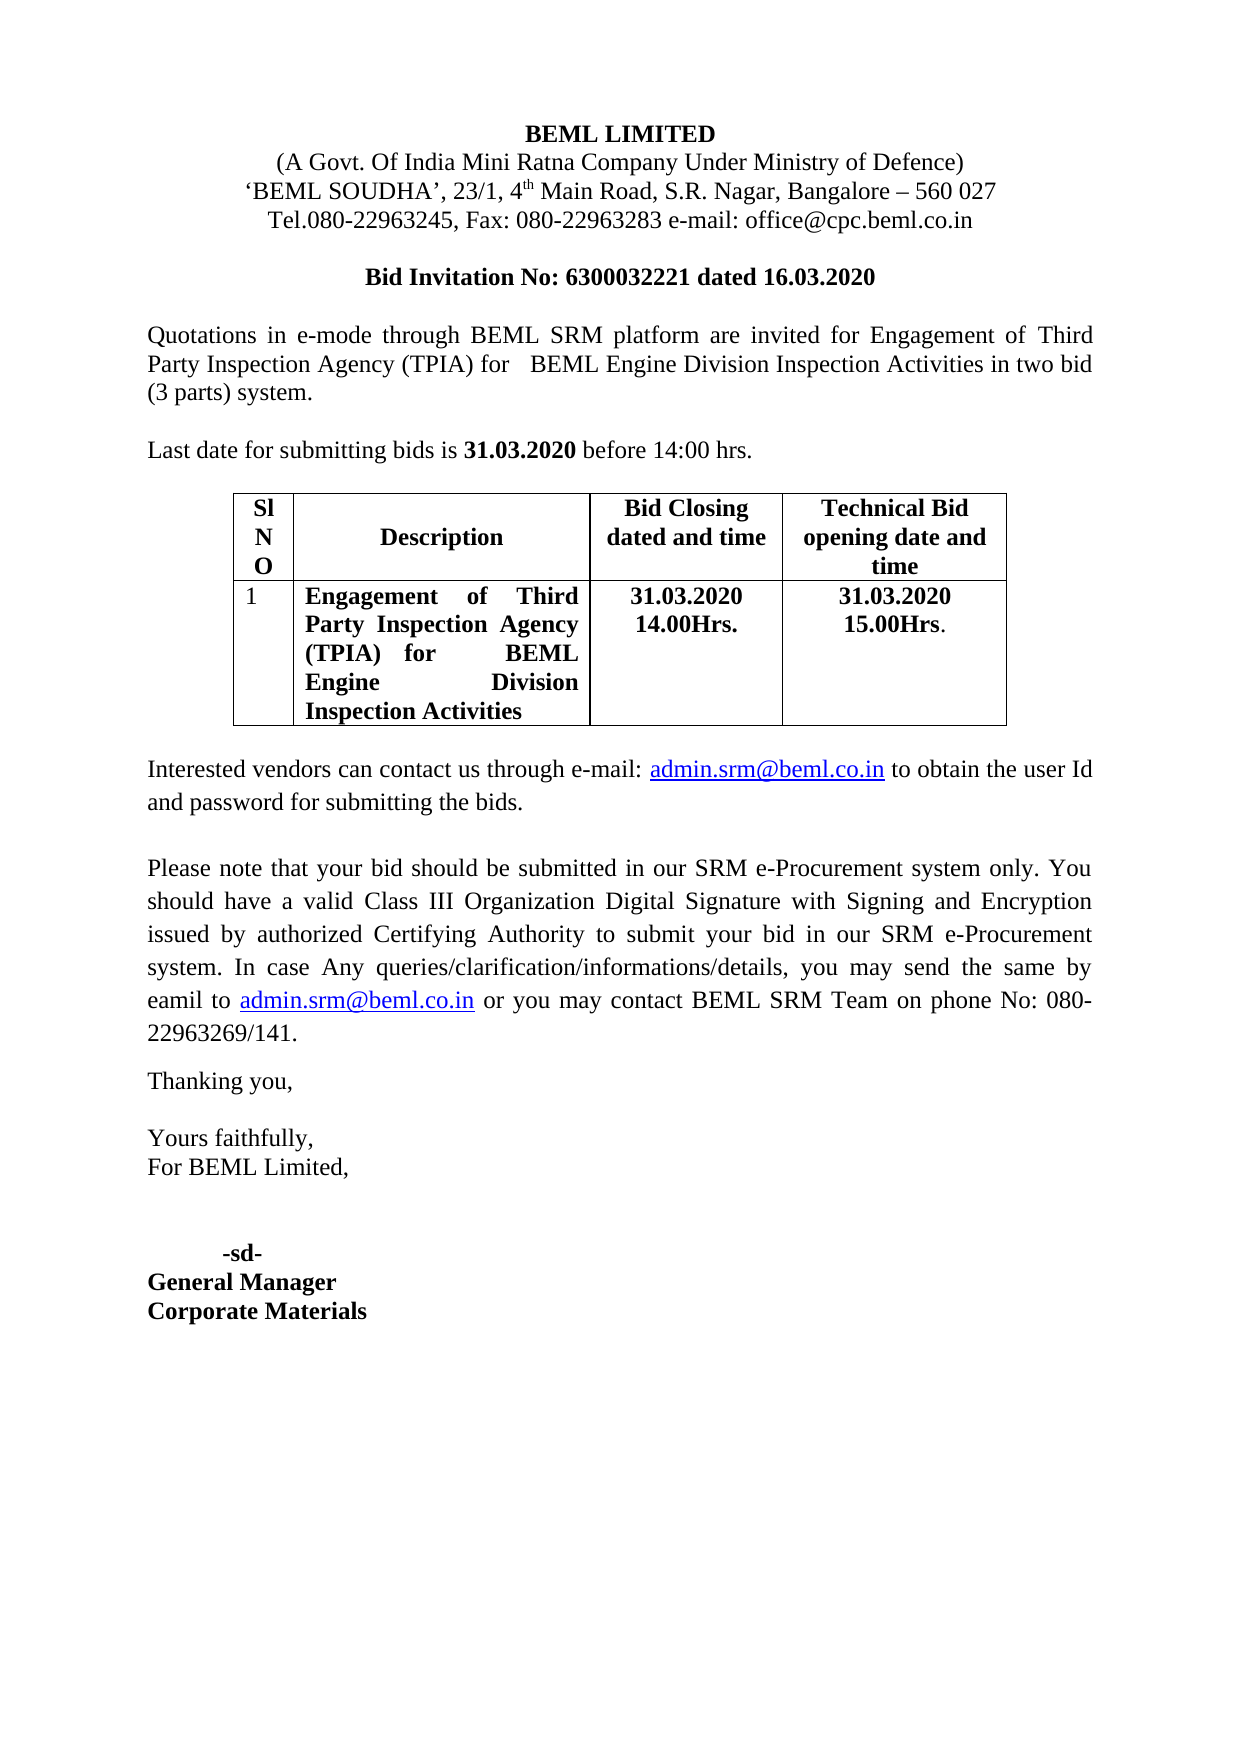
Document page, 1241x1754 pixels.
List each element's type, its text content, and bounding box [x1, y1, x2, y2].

table_header Bid Closing dated and time [591, 494, 782, 580]
subtitle General Manager [147, 1267, 1093, 1296]
table_header Description [294, 494, 589, 580]
text Interested vendors can contact us through e-mail: admin.srm@beml.co.in to obtain the user Id and password for submitting the bids. [147, 754, 1093, 816]
text Quotations in e-mode through BEML SRM platform are invited for Engagement of Third Party Inspection Agency (TPIA) for BEML Engine Division Inspection Activities in two bid (3 parts) system. [147, 320, 1093, 406]
table_cell 31.03.2020 15.00Hrs. [783, 581, 1006, 724]
table_header Technical Bid opening date and time [783, 494, 1006, 580]
table_cell 31.03.2020 14.00Hrs. [591, 581, 782, 724]
table_header Sl NO [234, 494, 293, 580]
text (A Govt. Of India Mini Ratna Company Under Ministry of Defence) [147, 147, 1093, 176]
text Last date for submitting bids is 31.03.2020 before 14:00 hrs. [147, 435, 1093, 464]
text For BEML Limited, [147, 1152, 1093, 1181]
text BEML LIMITED [147, 119, 1093, 147]
table_cell Engagement of Third Party Inspection Agency (TPIA) for BEML Engine Division Inspection Activities [294, 581, 589, 724]
text Tel.080-22963245, Fax: 080-22963283 e-mail: office@cpc.beml.co.in [147, 205, 1093, 234]
subtitle Corporate Materials [147, 1296, 1093, 1325]
text Thanking you, [147, 1066, 1093, 1095]
table_cell 1 [234, 581, 293, 724]
text Yours faithfully, [147, 1123, 1093, 1152]
text Please note that your bid should be submitted in our SRM e-Procurement system only. You should have a valid Class III Organization Digital Signature with Signing and Encryption issued by authorized Certifying Authority to submit your bid in our SRM e-Procurement system. In case Any queries/clarification/informations/details, you may send the same by eamil to admin.srm@beml.co.in or you may contact BEML SRM Team on phone No: 080-22963269/141. [147, 853, 1093, 1047]
text ‘BEML SOUDHA’, 23/1, 4th Main Road, S.R. Nagar, Bangalore – 560 027 [147, 176, 1093, 205]
subtitle -sd- [147, 1238, 1093, 1267]
text Bid Invitation No: 6300032221 dated 16.03.2020 [147, 262, 1093, 291]
